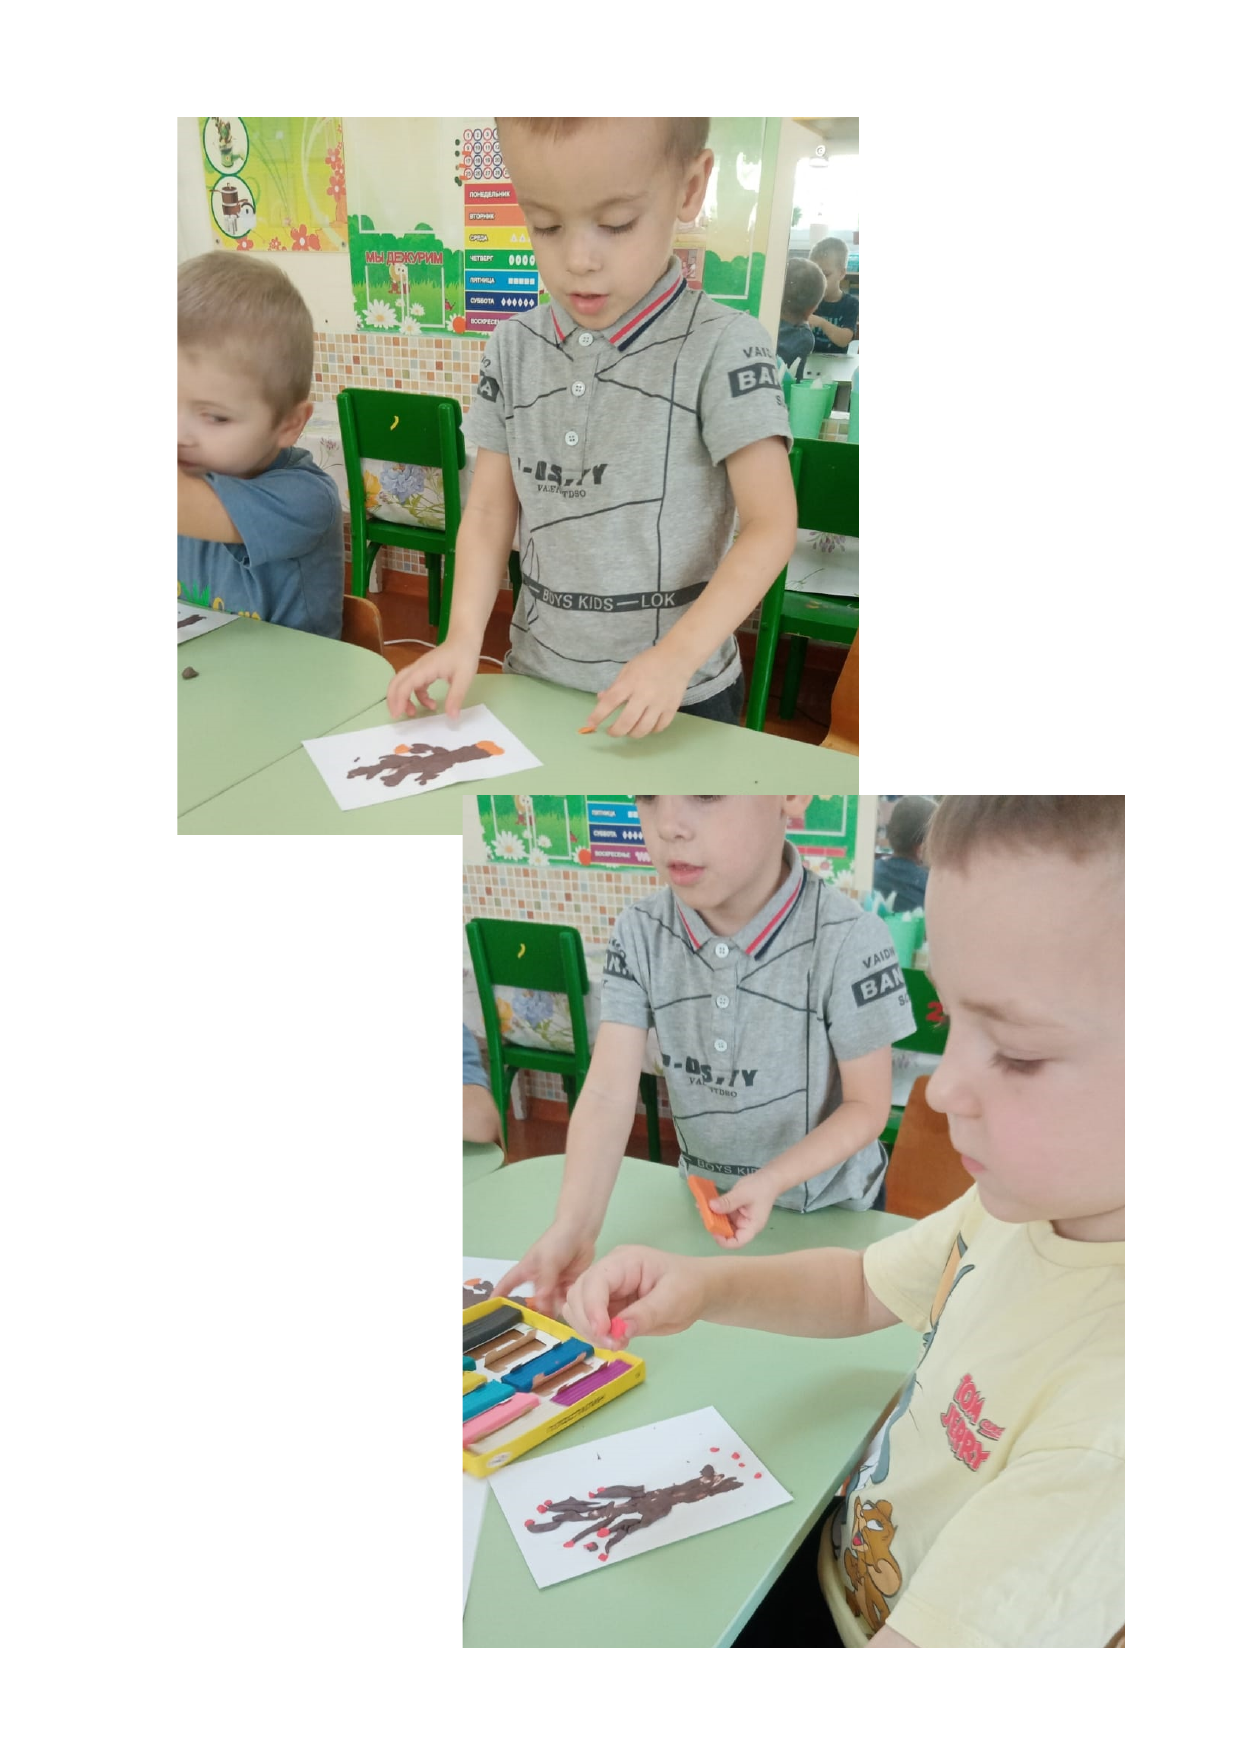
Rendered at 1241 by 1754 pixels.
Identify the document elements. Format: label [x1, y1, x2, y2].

picture [177, 117, 1125, 1648]
